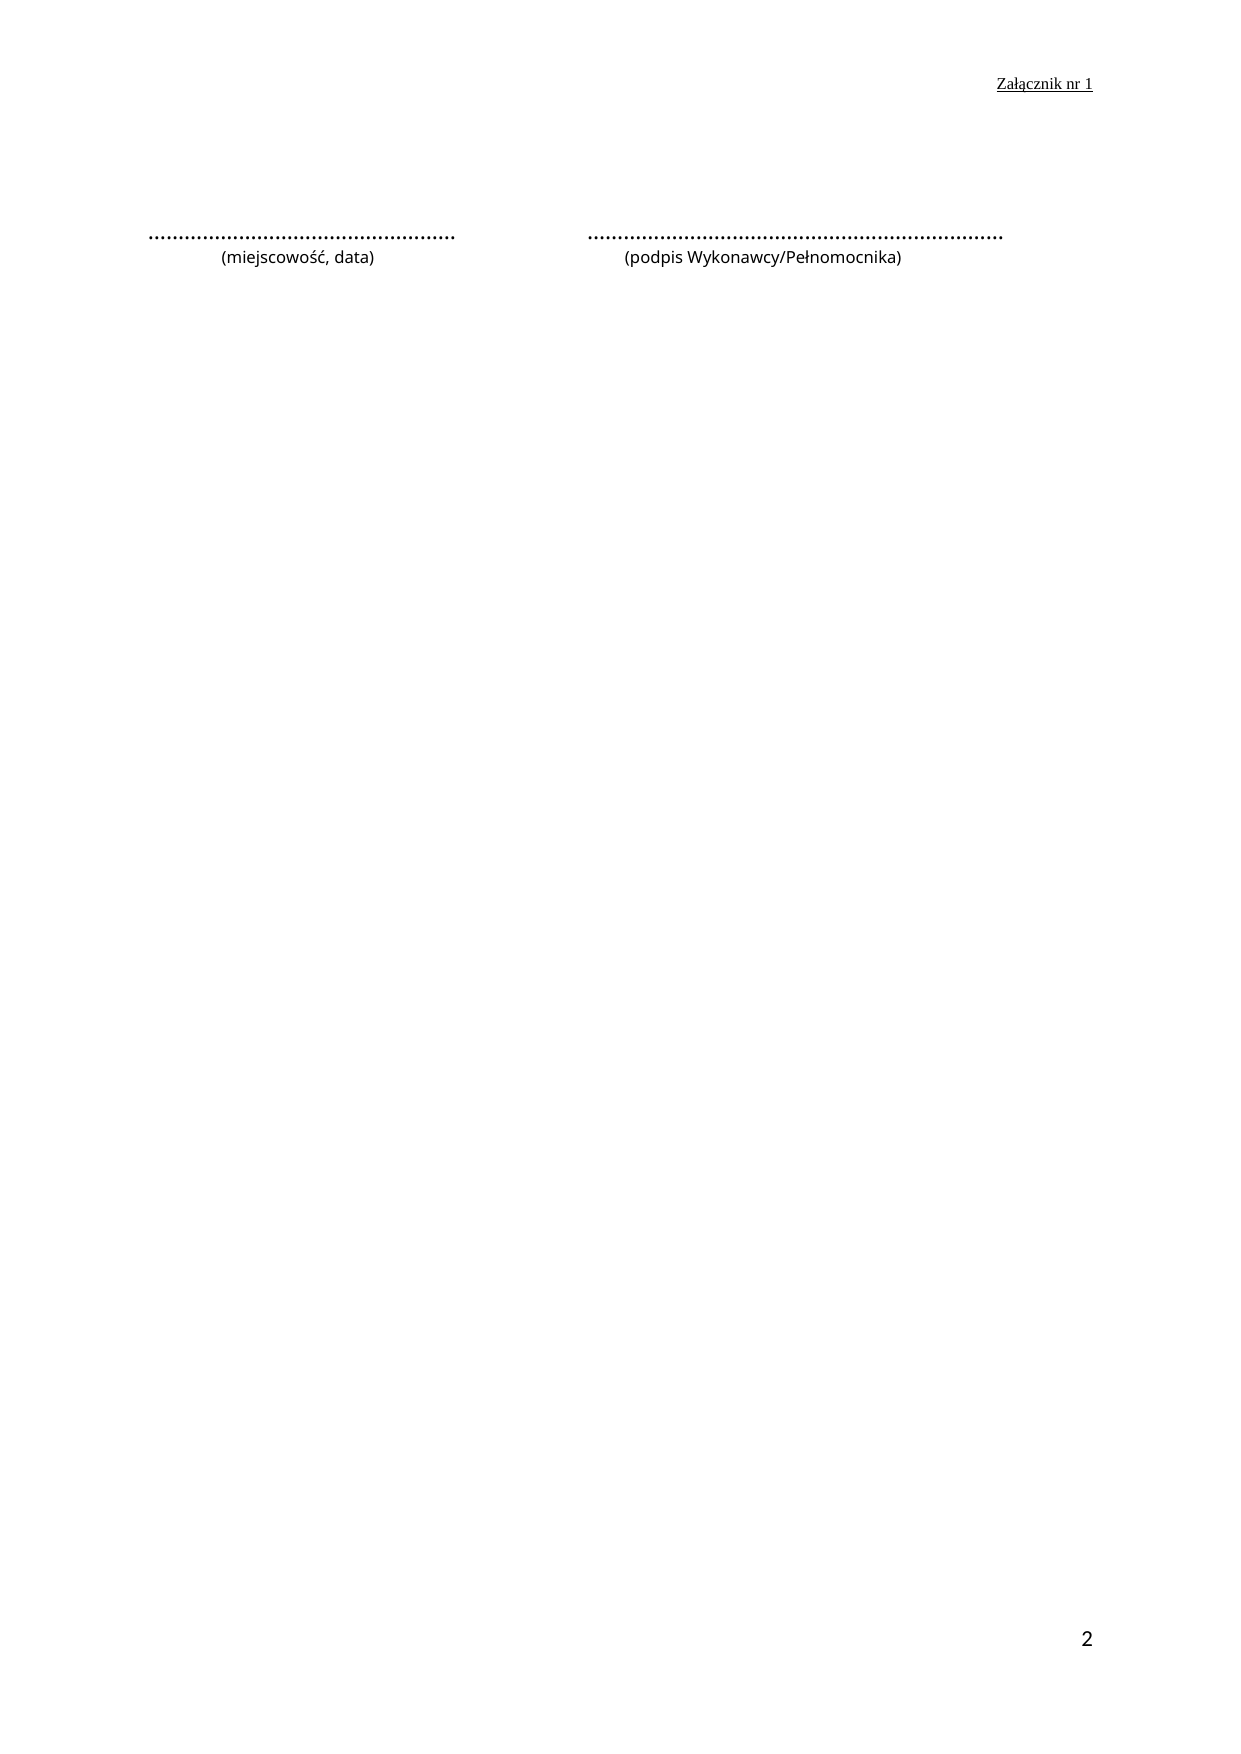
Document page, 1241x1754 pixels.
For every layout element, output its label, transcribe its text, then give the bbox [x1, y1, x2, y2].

text …………………………………………… …………………………………………………………… [148, 215, 1092, 246]
text (miejscowość, data) (podpis Wykonawcy/Pełnomocnika) [148, 246, 1092, 269]
